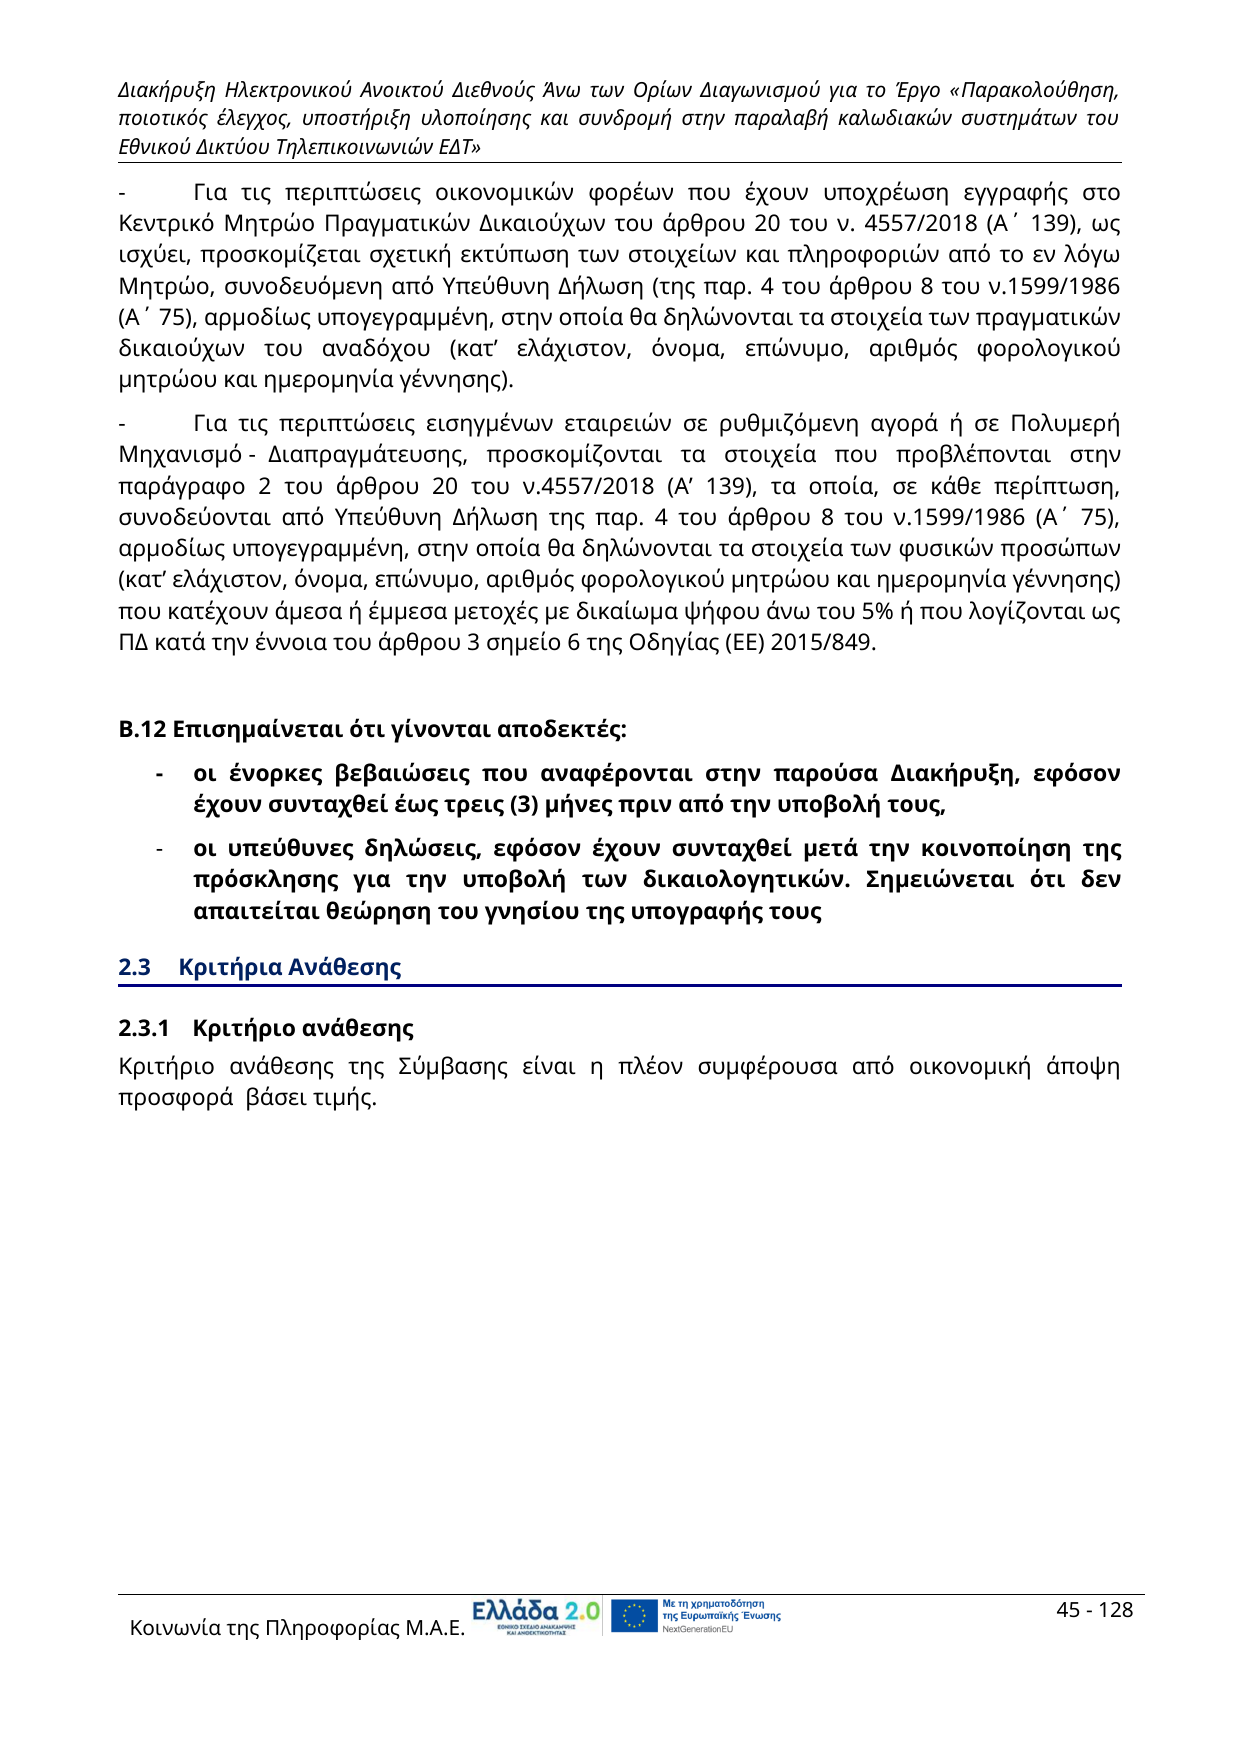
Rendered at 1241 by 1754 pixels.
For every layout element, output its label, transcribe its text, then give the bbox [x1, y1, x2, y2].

picture [471, 1595, 786, 1636]
subtitle Κριτήριο ανάθεσης [118, 1012, 1122, 1044]
text Β.12 Επισημαίνεται ότι γίνονται αποδεκτές: [118, 713, 1122, 745]
subtitle Κριτήρια Ανάθεσης [118, 951, 1122, 984]
text Κριτήριο ανάθεσης της Σύμβασης είναι η πλέον συμφέρουσα από οικονομική άποψη προσφορά βάσει τιμής. [118, 1050, 1122, 1112]
text - Για τις περιπτώσεις εισηγμένων εταιρειών σε ρυθμιζόμενη αγορά ή σε Πολυμερή Μηχανισμό - Διαπραγμάτευσης, προσκομίζονται τα στοιχεία που προβλέπονται στην παράγραφο 2 του άρθρου 20 του ν.4557/2018 (Α’ 139), τα οποία, σε κάθε περίπτωση, συνοδεύονται από Υπεύθυνη Δήλωση της παρ. 4 του άρθρου 8 του ν.1599/1986 (Α΄ 75), αρμοδίως υπογεγραμμένη, στην οποία θα δηλώνονται τα στοιχεία των φυσικών προσώπων (κατ’ ελάχιστον, όνομα, επώνυμο, αριθμός φορολογικού μητρώου και ημερομηνία γέννησης) που κατέχουν άμεσα ή έμμεσα μετοχές με δικαίωμα ψήφου άνω του 5% ή που λογίζονται ως ΠΔ κατά την έννοια του άρθρου 3 σημείο 6 της Οδηγίας (ΕΕ) 2015/849. [118, 407, 1122, 657]
text - Για τις περιπτώσεις οικονομικών φορέων που έχουν υποχρέωση εγγραφής στο Κεντρικό Μητρώο Πραγματικών Δικαιούχων του άρθρου 20 του ν. 4557/2018 (Α΄ 139), ως ισχύει, προσκομίζεται σχετική εκτύπωση των στοιχείων και πληροφοριών από το εν λόγω Μητρώο, συνοδευόμενη από Υπεύθυνη Δήλωση (της παρ. 4 του άρθρου 8 του ν.1599/1986 (Α΄ 75), αρμοδίως υπογεγραμμένη, στην οποία θα δηλώνονται τα στοιχεία των πραγματικών δικαιούχων του αναδόχου (κατ’ ελάχιστον, όνομα, επώνυμο, αριθμός φορολογικού μητρώου και ημερομηνία γέννησης). [118, 176, 1122, 395]
list οι υπεύθυνες δηλώσεις, εφόσον έχουν συνταχθεί μετά την κοινοποίηση της πρόσκλησης για την υποβολή των δικαιολογητικών. Σημειώνεται ότι δεν απαιτείται θεώρηση του γνησίου της υπογραφής τους [156, 832, 1122, 926]
list οι ένορκες βεβαιώσεις που αναφέρονται στην παρούσα Διακήρυξη, εφόσον έχουν συνταχθεί έως τρεις (3) μήνες πριν από την υποβολή τους, [156, 757, 1122, 820]
